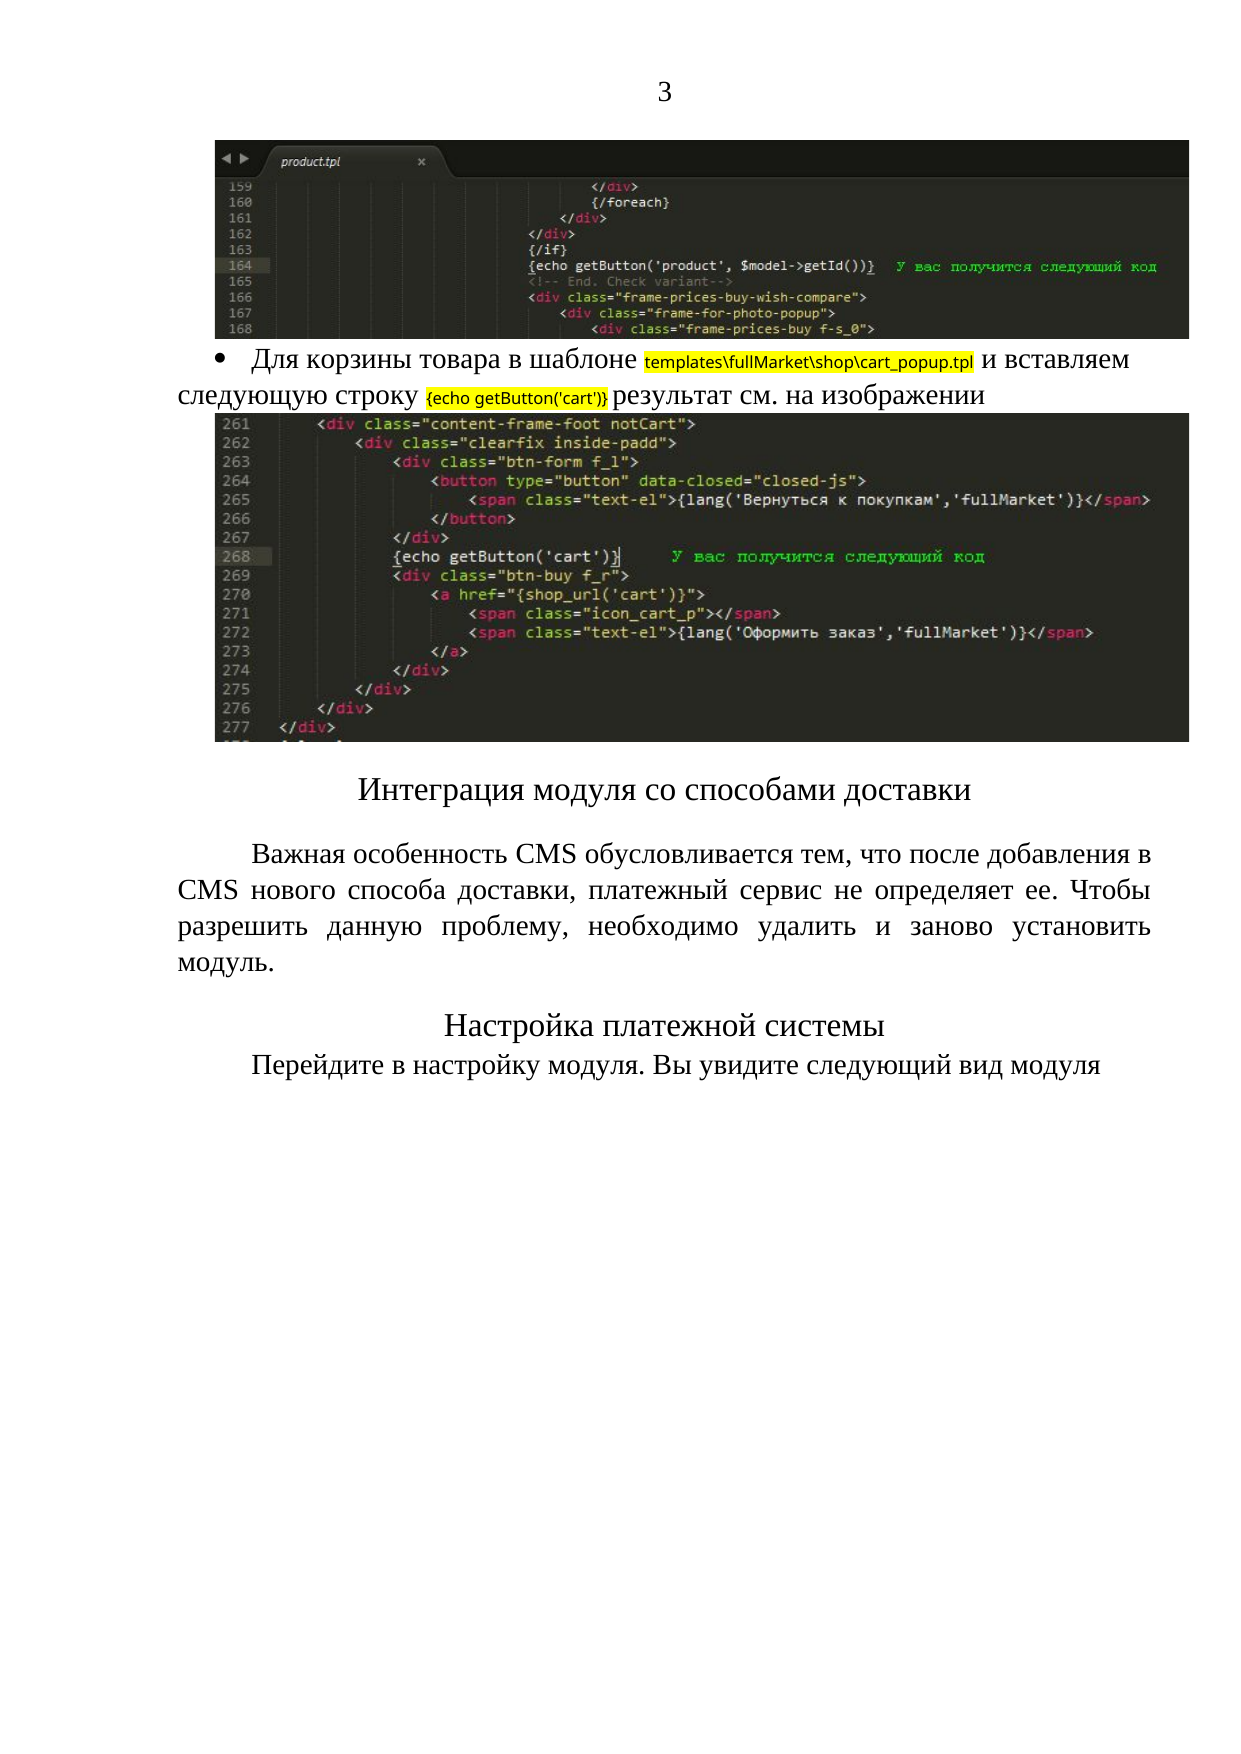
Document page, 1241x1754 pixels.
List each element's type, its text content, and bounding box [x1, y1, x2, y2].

subtitle Интеграция модуля со способами доставки [177, 770, 1152, 808]
subtitle Настройка платежной системы [177, 1006, 1152, 1044]
list Для корзины товара в шаблоне templates\fullMarket\shop\cart_popup.tpl и вставляем следующую строку {echo getButton('cart')} результат см. на изображении [177, 341, 1152, 411]
picture [214, 413, 1190, 742]
picture [214, 140, 1190, 339]
text Перейдите в настройку модуля. Вы увидите следующий вид модуля [177, 1047, 1152, 1081]
text Важная особенность CMS обусловливается тем, что после добавления в CMS нового способа доставки, платежный сервис не определяет ее. Чтобы разрешить данную проблему, необходимо удалить и заново установить модуль. [177, 836, 1152, 978]
